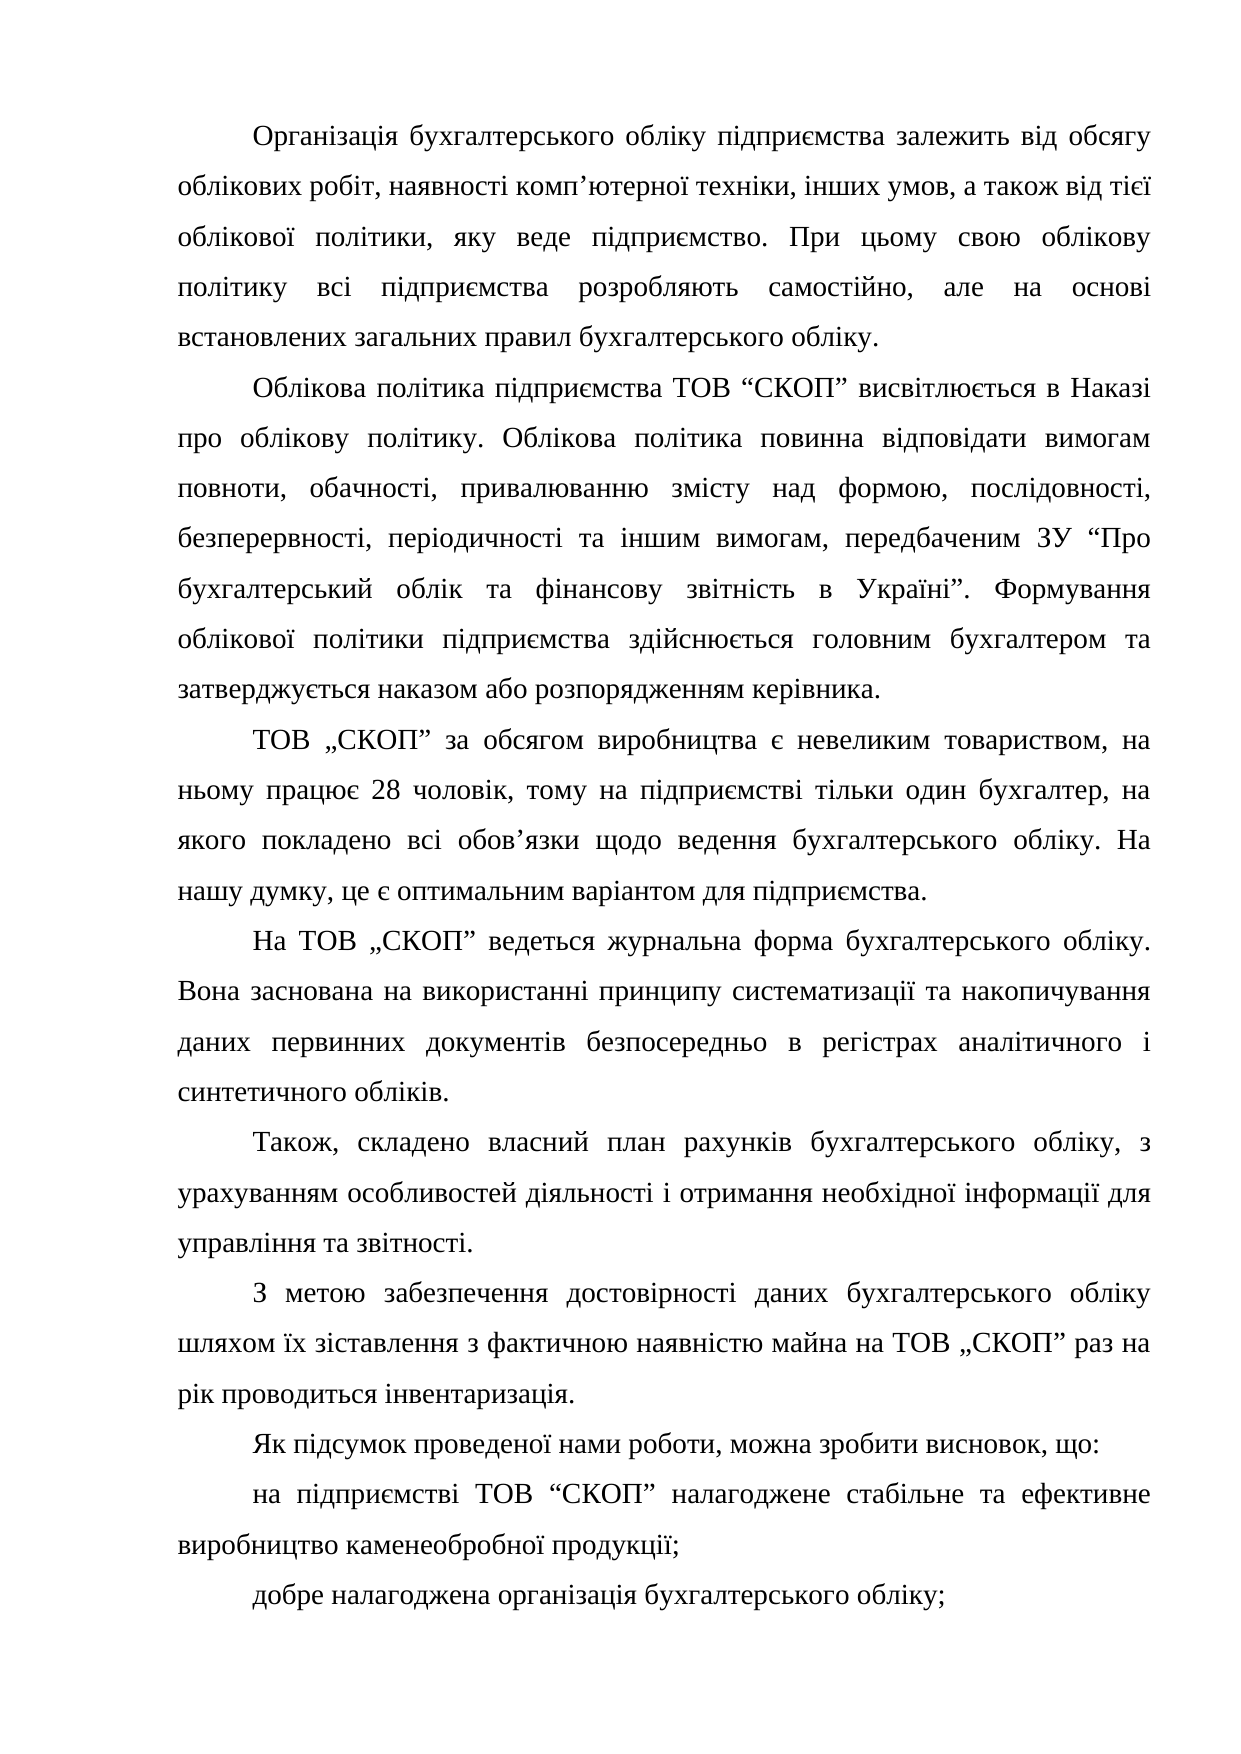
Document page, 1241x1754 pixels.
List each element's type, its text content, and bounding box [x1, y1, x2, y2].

text На ТОВ „СКОП” ведеться журнальна форма бухгалтерського обліку. Вона заснована на використанні принципу систематизації та накопичування даних первинних документів безпосередньо в регістрах аналітичного і синтетичного обліків. [177, 923, 1152, 1108]
text ТОВ „СКОП” за обсягом виробництва є невеликим товариством, на ньому працює 28 чоловік, тому на підприємстві тільки один бухгалтер, на якого покладено всі обов’язки щодо ведення бухгалтерського обліку. На нашу думку, це є оптимальним варіантом для підприємства. [177, 722, 1152, 906]
text Як підсумок проведеної нами роботи, можна зробити висновок, що: [177, 1426, 1152, 1460]
text З метою забезпечення достовірності даних бухгалтерського обліку шляхом їх зіставлення з фактичною наявністю майна на ТОВ „СКОП” раз на рік проводиться інвентаризація. [177, 1275, 1152, 1409]
text Облікова політика підприємства ТОВ “СКОП” висвітлюється в Наказі про облікову політику. Облікова політика повинна відповідати вимогам повноти, обачності, привалюванню змісту над формою, послідовності, безперервності, періодичності та іншим вимогам, передбаченим ЗУ “Про бухгалтерський облік та фінансову звітність в Україні”. Формування облікової політики підприємства здійснюється головним бухгалтером та затверджується наказом або розпорядженням керівника. [177, 370, 1152, 705]
text Також, складено власний план рахунків бухгалтерського обліку, з урахуванням особливостей діяльності і отримання необхідної інформації для управління та звітності. [177, 1124, 1152, 1258]
text добре налагоджена організація бухгалтерського обліку; [177, 1577, 1152, 1611]
text Організація бухгалтерського обліку підприємства залежить від обсягу облікових робіт, наявності комп’ютерної техніки, інших умов, а також від тієї облікової політики, яку веде підприємство. При цьому свою облікову політику всі підприємства розробляють самостійно, але на основі встановлених загальних правил бухгалтерського обліку. [177, 118, 1152, 353]
text на підприємстві ТОВ “СКОП” налагоджене стабільне та ефективне виробництво каменеобробної продукції; [177, 1477, 1152, 1560]
